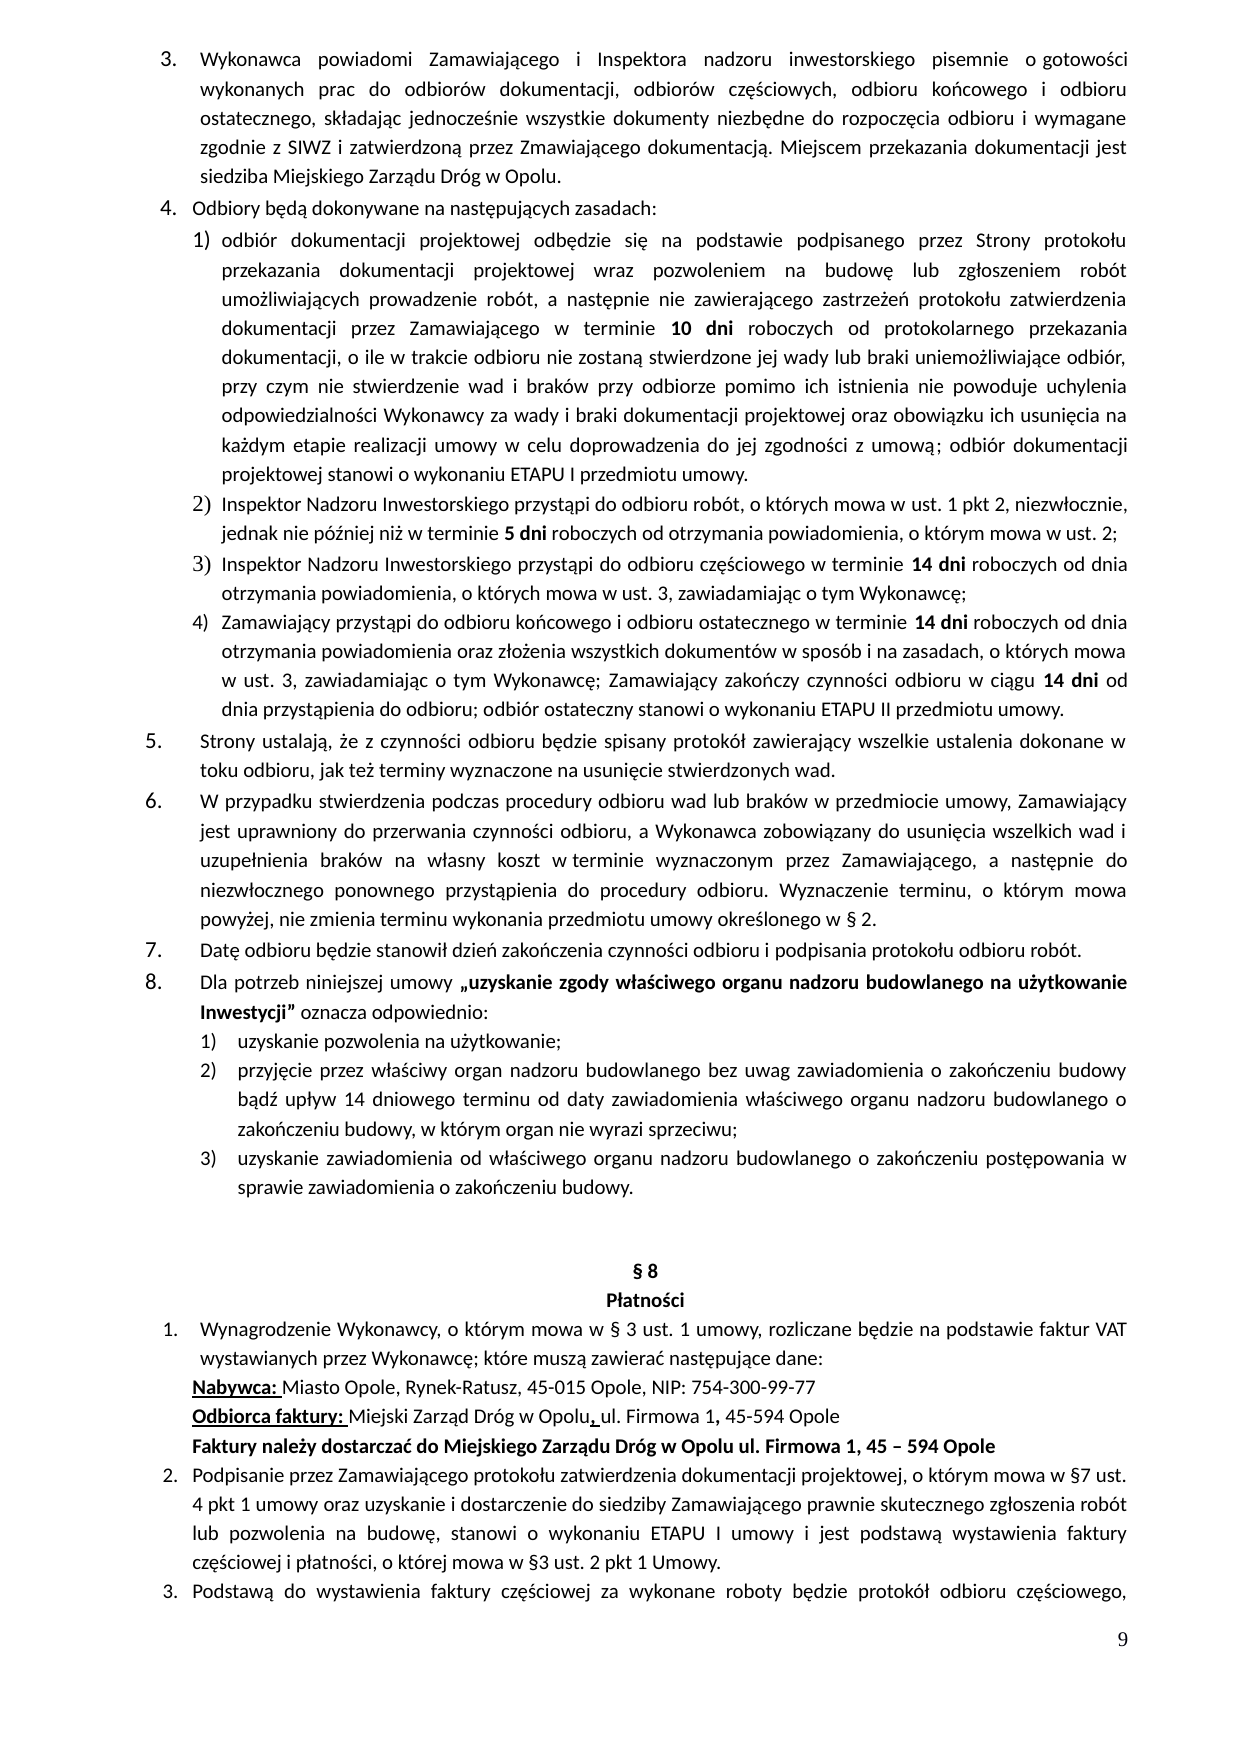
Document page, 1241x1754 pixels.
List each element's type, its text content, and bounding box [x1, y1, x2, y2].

text Odbiorca faktury: Miejski Zarząd Dróg w Opolu, ul. Firmowa 1, 45-594 Opole [162, 1404, 1128, 1429]
list Inspektor Nadzoru Inwestorskiego przystąpi do odbioru częściowego w terminie 14 dni roboczych od dnia otrzymania powiadomienia, o których mowa w ust. 3, zawiadamiając o tym Wykonawcę; [192, 549, 1128, 605]
list Odbiory będą dokonywane na następujących zasadach: [177, 193, 1128, 221]
list Inspektor Nadzoru Inwestorskiego przystąpi do odbioru robót, o których mowa w ust. 1 pkt 2, niezwłocznie, jednak nie później niż w terminie 5 dni roboczych od otrzymania powiadomienia, o którym mowa w ust. 2; [192, 490, 1128, 546]
list uzyskanie zawiadomienia od właściwego organu nadzoru budowlanego o zakończeniu postępowania w sprawie zawiadomienia o zakończeniu budowy. [200, 1145, 1128, 1199]
list Podpisanie przez Zamawiającego protokołu zatwierdzenia dokumentacji projektowej, o którym mowa w §7 ust. 4 pkt 1 umowy oraz uzyskanie i dostarczenie do siedziby Zamawiającego prawnie skutecznego zgłoszenia robót lub pozwolenia na budowę, stanowi o wykonaniu ETAPU I umowy i jest podstawą wystawienia faktury częściowej i płatności, o której mowa w §3 ust. 2 pkt 1 Umowy. [162, 1462, 1128, 1575]
list uzyskanie pozwolenia na użytkowanie; [200, 1028, 1128, 1054]
text Płatności [162, 1287, 1128, 1312]
list W przypadku stwierdzenia podczas procedury odbioru wad lub braków w przedmiocie umowy, Zamawiający jest uprawniony do przerwania czynności odbioru, a Wykonawca zobowiązany do usunięcia wszelkich wad i uzupełnienia braków na własny koszt w terminie wyznaczonym przez Zamawiającego, a następnie do niezwłocznego ponownego przystąpienia do procedury odbioru. Wyznaczenie terminu, o którym mowa powyżej, nie zmienia terminu wykonania przedmiotu umowy określonego w § 2. [162, 787, 1128, 931]
text § 8 [162, 1258, 1128, 1283]
list Wynagrodzenie Wykonawcy, o którym mowa w § 3 ust. 1 umowy, rozliczane będzie na podstawie faktur VAT wystawianych przez Wykonawcę; które muszą zawierać następujące dane: [162, 1316, 1128, 1371]
list Zamawiający przystąpi do odbioru końcowego i odbioru ostatecznego w terminie 14 dni roboczych od dnia otrzymania powiadomienia oraz złożenia wszystkich dokumentów w sposób i na zasadach, o których mowa w ust. 3, zawiadamiając o tym Wykonawcę; Zamawiający zakończy czynności odbioru w ciągu 14 dni od dnia przystąpienia do odbioru; odbiór ostateczny stanowi o wykonaniu ETAPU II przedmiotu umowy. [192, 609, 1128, 722]
list Strony ustalają, że z czynności odbioru będzie spisany protokół zawierający wszelkie ustalenia dokonane w toku odbioru, jak też terminy wyznaczone na usunięcie stwierdzonych wad. [162, 726, 1128, 783]
list Wykonawca powiadomi Zamawiającego i Inspektora nadzoru inwestorskiego pisemnie o gotowości wykonanych prac do odbiorów dokumentacji, odbiorów częściowych, odbioru końcowego i odbioru ostatecznego, składając jednocześnie wszystkie dokumenty niezbędne do rozpoczęcia odbioru i wymagane zgodnie z SIWZ i zatwierdzoną przez Zmawiającego dokumentacją. Miejscem przekazania dokumentacji jest siedziba Miejskiego Zarządu Dróg w Opolu. [177, 44, 1128, 189]
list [162, 1579, 1128, 1604]
list Dla potrzeb niniejszej umowy „uzyskanie zgody właściwego organu nadzoru budowlanego na użytkowanie Inwestycji” oznacza odpowiednio: [162, 967, 1128, 1024]
list Nabywca: Miasto Opole, Rynek-Ratusz, 45-015 Opole, NIP: 754-300-99-77 [192, 1374, 1128, 1400]
text Faktury należy dostarczać do Miejskiego Zarządu Dróg w Opolu ul. Firmowa 1, 45 – 594 Opole [192, 1433, 1128, 1458]
list przyjęcie przez właściwy organ nadzoru budowlanego bez uwag zawiadomienia o zakończeniu budowy bądź upływ 14 dniowego terminu od daty zawiadomienia właściwego organu nadzoru budowlanego o zakończeniu budowy, w którym organ nie wyrazi sprzeciwu; [200, 1057, 1128, 1141]
list Datę odbioru będzie stanowił dzień zakończenia czynności odbioru i podpisania protokołu odbioru robót. [162, 935, 1128, 963]
list odbiór dokumentacji projektowej odbędzie się na podstawie podpisanego przez Strony protokołu przekazania dokumentacji projektowej wraz pozwoleniem na budowę lub zgłoszeniem robót umożliwiających prowadzenie robót, a następnie nie zawierającego zastrzeżeń protokołu zatwierdzenia dokumentacji przez Zamawiającego w terminie 10 dni roboczych od protokolarnego przekazania dokumentacji, o ile w trakcie odbioru nie zostaną stwierdzone jej wady lub braki uniemożliwiające odbiór, przy czym nie stwierdzenie wad i braków przy odbiorze pomimo ich istnienia nie powoduje uchylenia odpowiedzialności Wykonawcy za wady i braki dokumentacji projektowej oraz obowiązku ich usunięcia na każdym etapie realizacji umowy w celu doprowadzenia do jej zgodności z umową; odbiór dokumentacji projektowej stanowi o wykonaniu ETAPU I przedmiotu umowy. [192, 225, 1128, 486]
